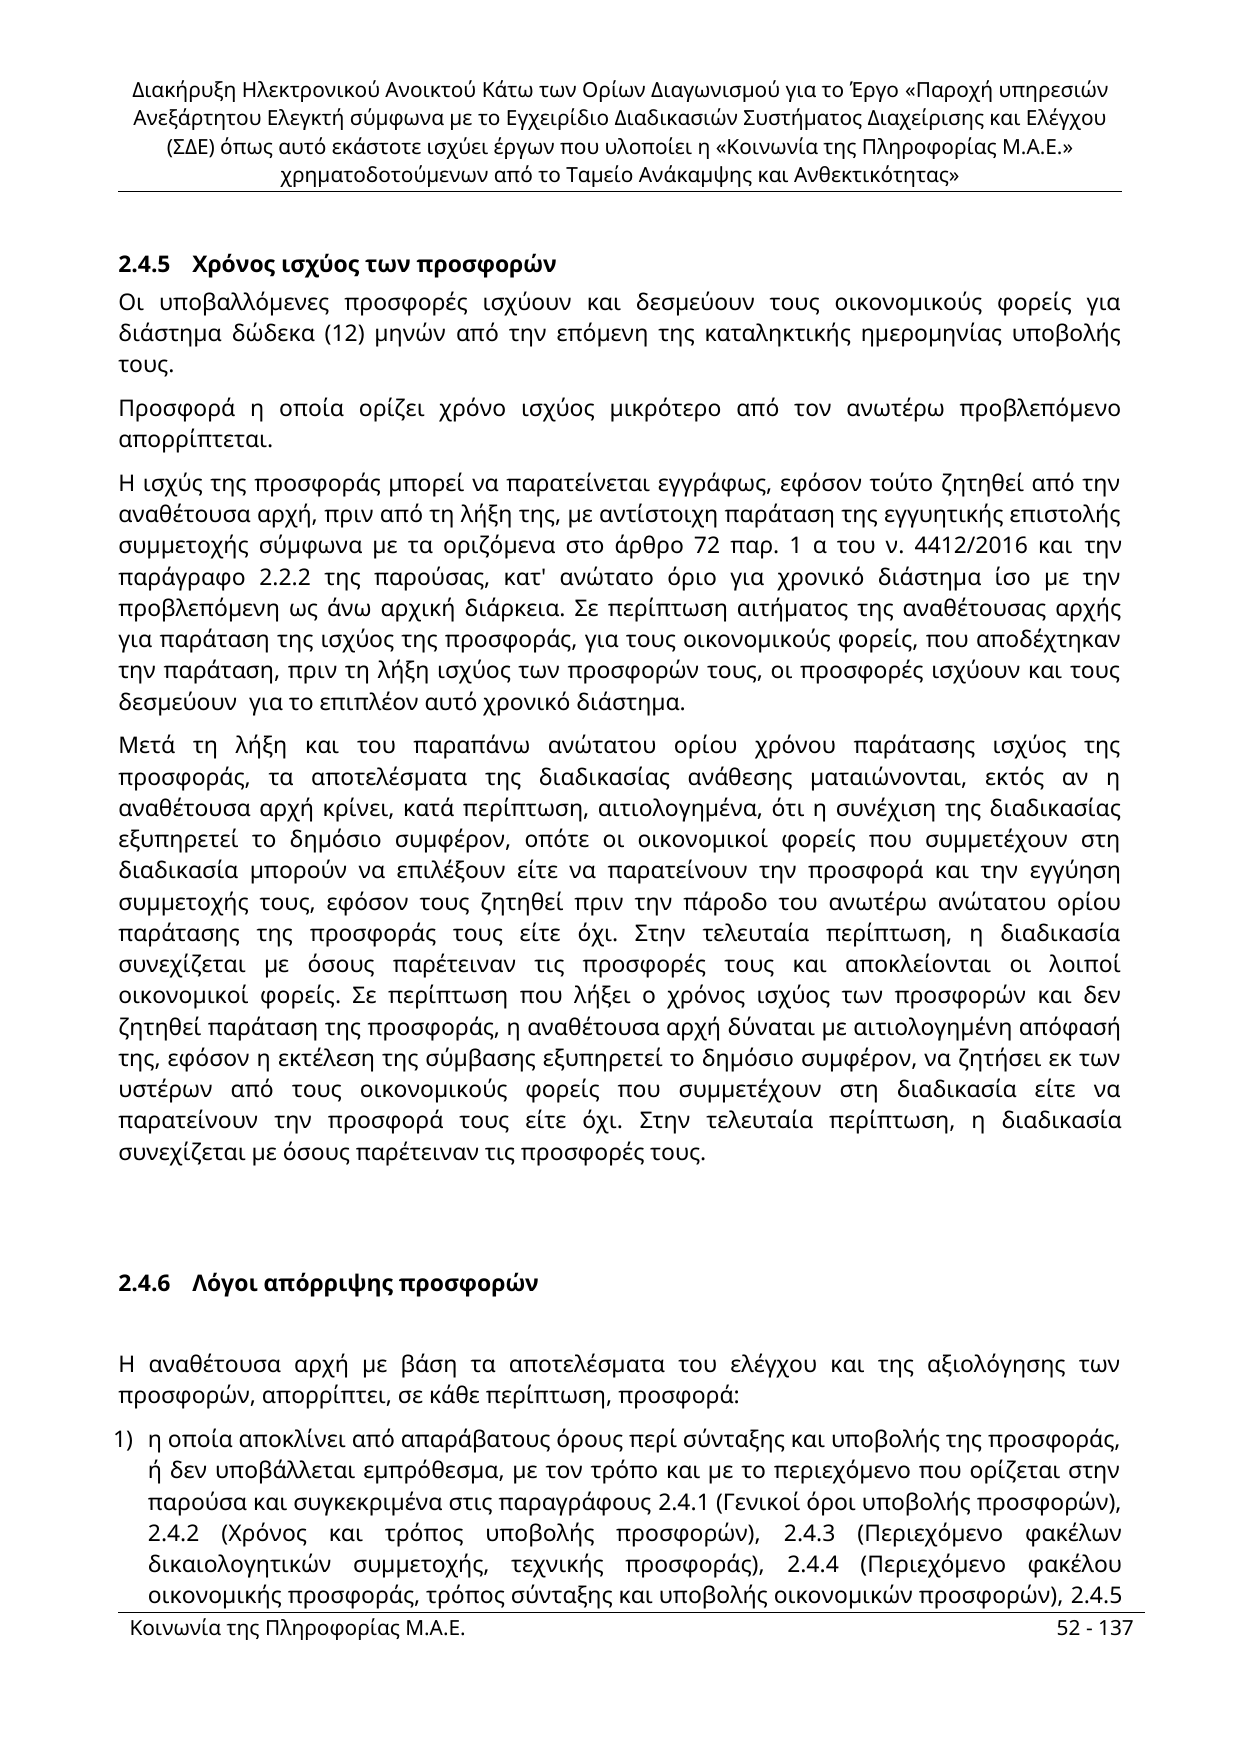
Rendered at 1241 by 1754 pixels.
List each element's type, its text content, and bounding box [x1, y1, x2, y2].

text H αναθέτουσα αρχή με βάση τα αποτελέσματα του ελέγχου και της αξιολόγησης των προσφορών, απορρίπτει, σε κάθε περίπτωση, προσφορά: [118, 1348, 1122, 1411]
subtitle Χρόνος ισχύος των προσφορών [118, 248, 1122, 279]
subtitle Λόγοι απόρριψης προσφορών [118, 1267, 1122, 1298]
text Οι υποβαλλόμενες προσφορές ισχύουν και δεσμεύουν τους οικονομικούς φορείς για διάστημα δώδεκα (12) μηνών από την επόμενη της καταληκτικής ημερομηνίας υποβολής τους. [118, 286, 1122, 379]
text Η ισχύς της προσφοράς μπορεί να παρατείνεται εγγράφως, εφόσον τούτο ζητηθεί από την αναθέτουσα αρχή, πριν από τη λήξη της, με αντίστοιχη παράταση της εγγυητικής επιστολής συμμετοχής σύμφωνα με τα οριζόμενα στο άρθρο 72 παρ. 1 α του ν. 4412/2016 και την παράγραφο 2.2.2 της παρούσας, κατ' ανώτατο όριο για χρονικό διάστημα ίσο με την προβλεπόμενη ως άνω αρχική διάρκεια. Σε περίπτωση αιτήματος της αναθέτουσας αρχής για παράταση της ισχύος της προσφοράς, για τους οικονομικούς φορείς, που αποδέχτηκαν την παράταση, πριν τη λήξη ισχύος των προσφορών τους, οι προσφορές ισχύουν και τους δεσμεύουν για το επιπλέον αυτό χρονικό διάστημα. [118, 467, 1122, 717]
text Προσφορά η οποία ορίζει χρόνο ισχύος μικρότερο από τον ανωτέρω προβλεπόμενο απορρίπτεται. [118, 392, 1122, 454]
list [133, 1423, 1122, 1611]
text Μετά τη λήξη και του παραπάνω ανώτατου ορίου χρόνου παράτασης ισχύος της προσφοράς, τα αποτελέσματα της διαδικασίας ανάθεσης ματαιώνονται, εκτός αν η αναθέτουσα αρχή κρίνει, κατά περίπτωση, αιτιολογημένα, ότι η συνέχιση της διαδικασίας εξυπηρετεί το δημόσιο συμφέρον, οπότε οι οικονομικοί φορείς που συμμετέχουν στη διαδικασία μπορούν να επιλέξουν είτε να παρατείνουν την προσφορά και την εγγύηση συμμετοχής τους, εφόσον τους ζητηθεί πριν την πάροδο του ανωτέρω ανώτατου ορίου παράτασης της προσφοράς τους είτε όχι. Στην τελευταία περίπτωση, η διαδικασία συνεχίζεται με όσους παρέτειναν τις προσφορές τους και αποκλείονται οι λοιποί οικονομικοί φορείς. Σε περίπτωση που λήξει ο χρόνος ισχύος των προσφορών και δεν ζητηθεί παράταση της προσφοράς, η αναθέτουσα αρχή δύναται με αιτιολογημένη απόφασή της, εφόσον η εκτέλεση της σύμβασης εξυπηρετεί το δημόσιο συμφέρον, να ζητήσει εκ των υστέρων από τους οικονομικούς φορείς που συμμετέχουν στη διαδικασία είτε να παρατείνουν την προσφορά τους είτε όχι. Στην τελευταία περίπτωση, η διαδικασία συνεχίζεται με όσους παρέτειναν τις προσφορές τους. [118, 729, 1122, 1167]
